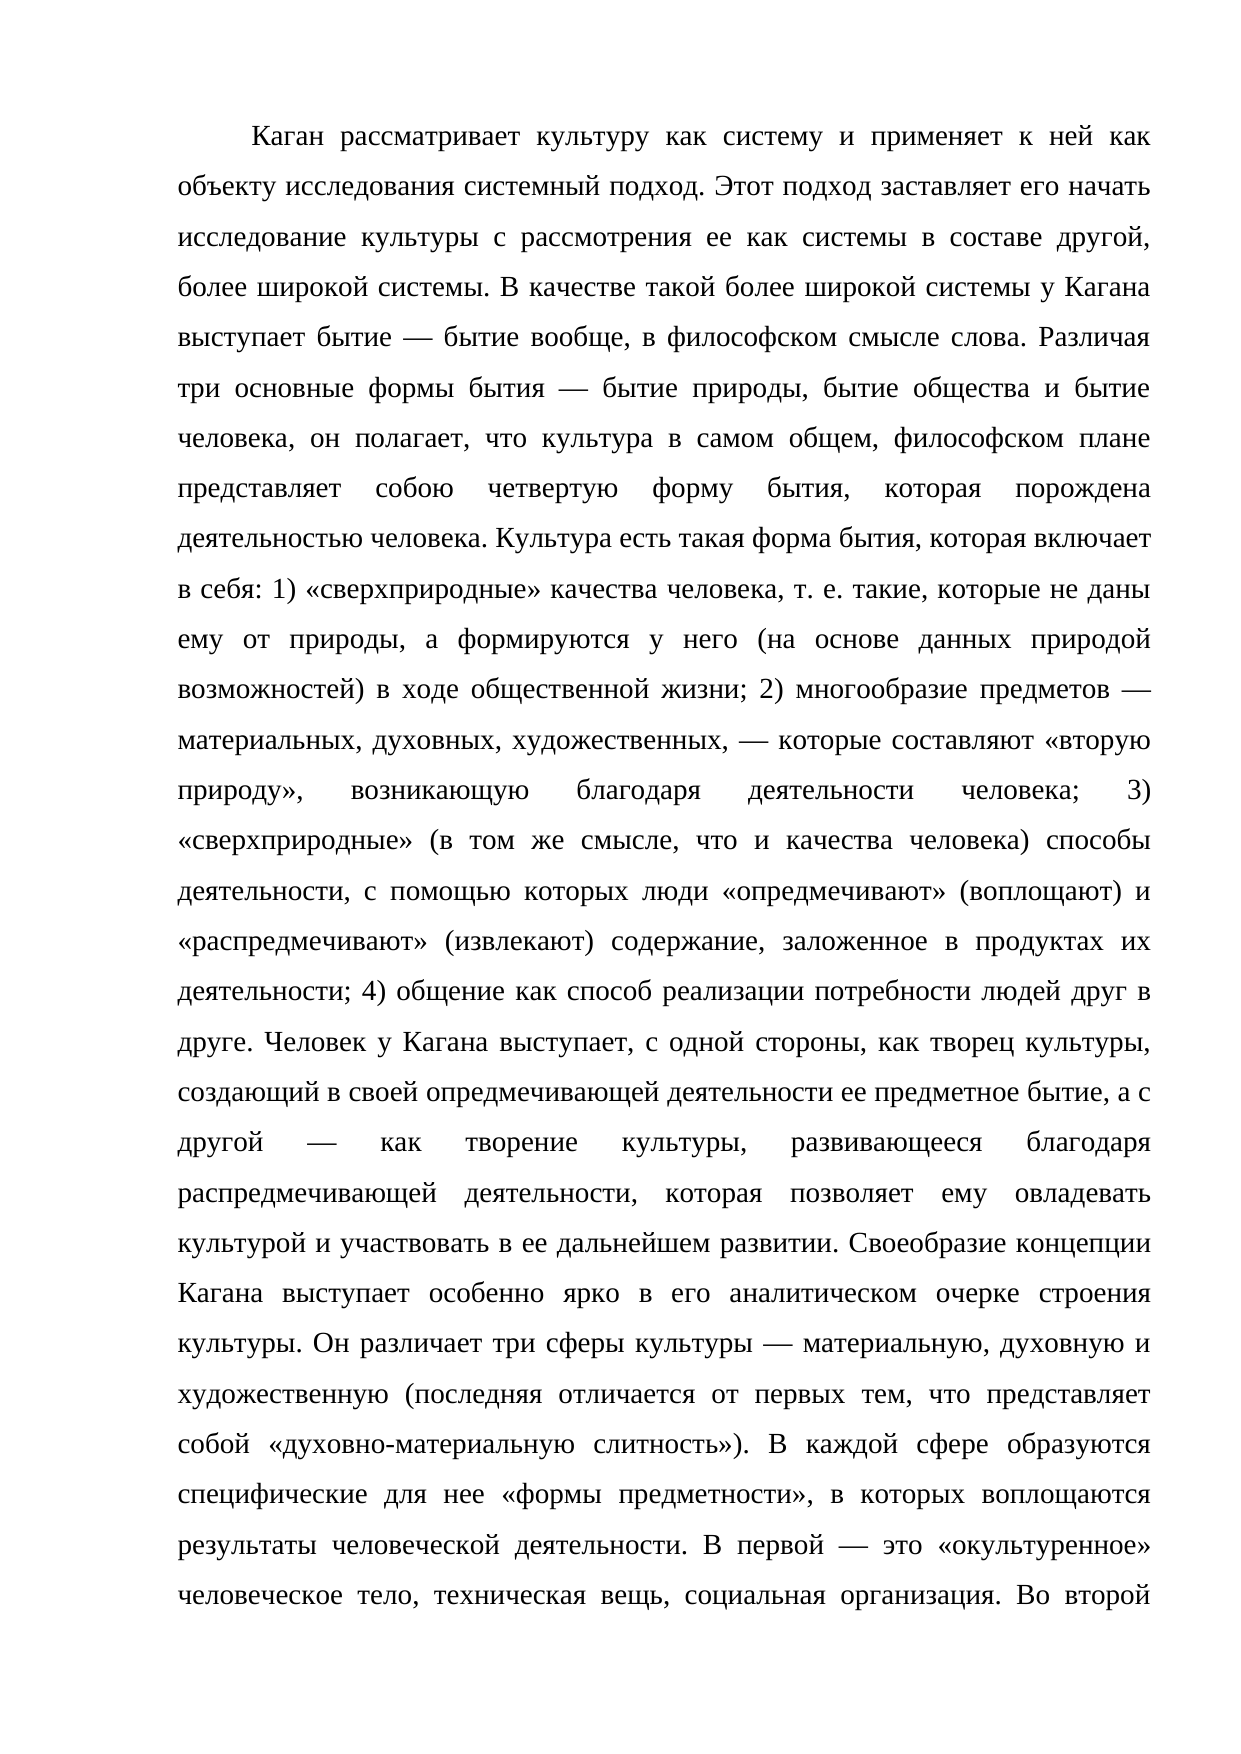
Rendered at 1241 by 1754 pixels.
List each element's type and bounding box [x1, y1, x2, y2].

text [177, 118, 1152, 1611]
